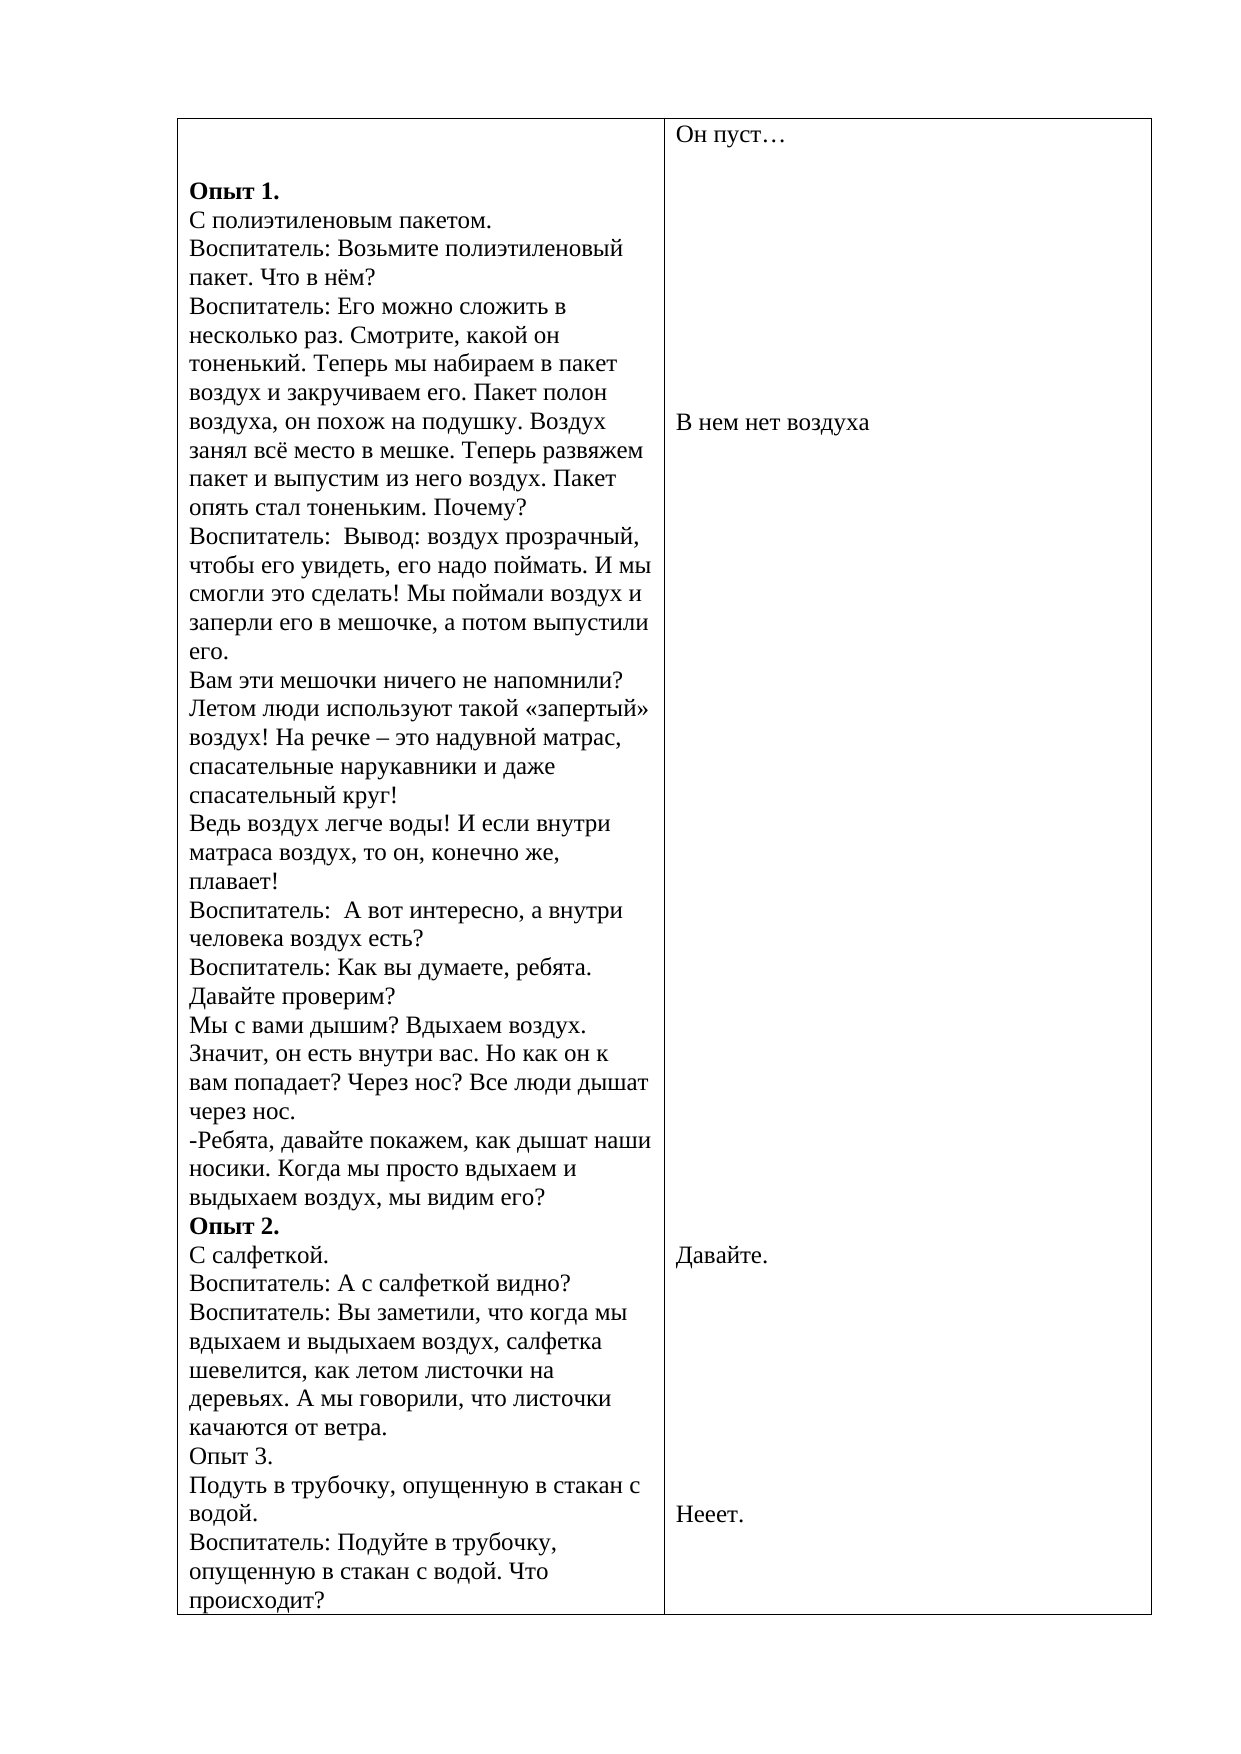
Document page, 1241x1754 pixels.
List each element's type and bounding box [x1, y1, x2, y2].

table_header [665, 119, 1151, 1614]
table_header [178, 119, 664, 1614]
